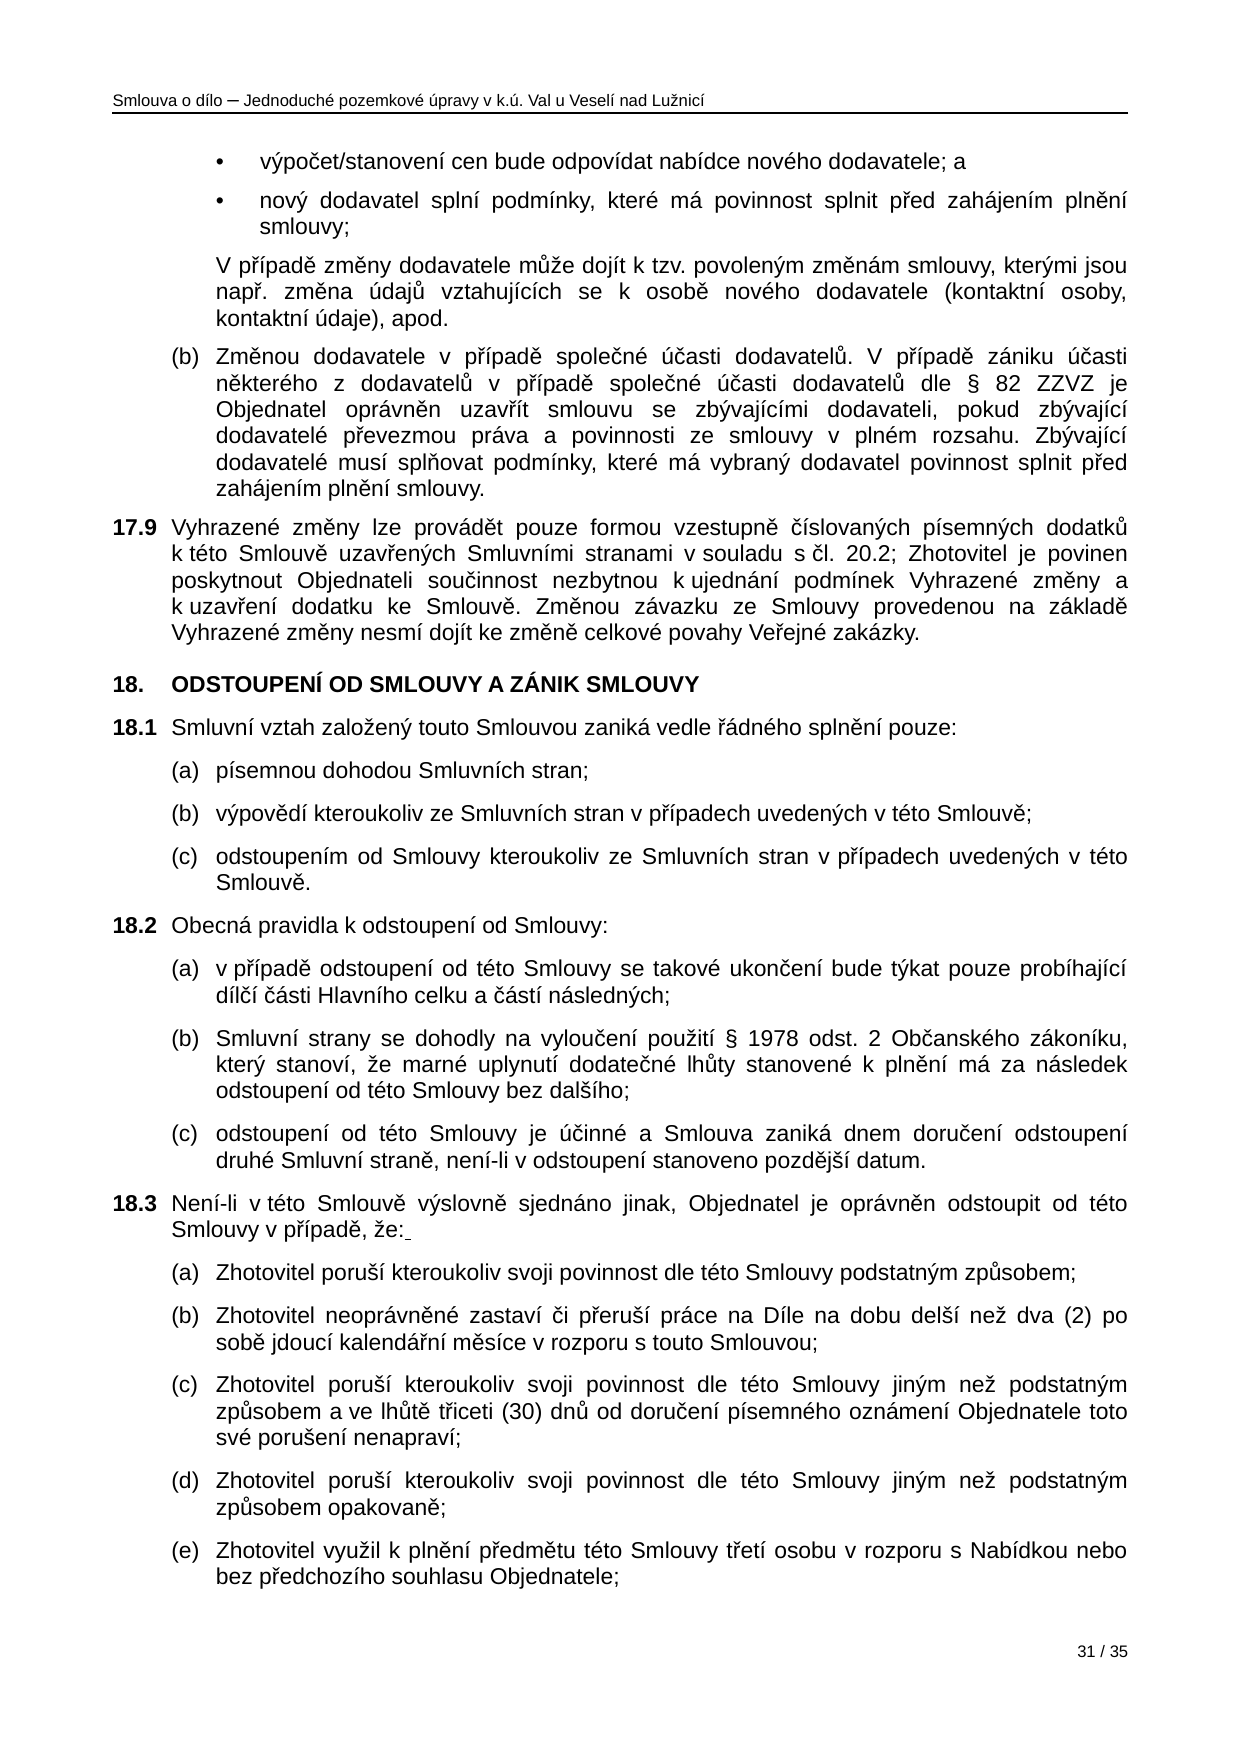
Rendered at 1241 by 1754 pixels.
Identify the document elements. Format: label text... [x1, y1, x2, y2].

text ODSTOUPENÍ OD SMLOUVY a zánik smlouvy [112, 671, 1128, 697]
list v případě odstoupení od této Smlouvy se takové ukončení bude týkat pouze probíhající dílčí části Hlavního celku a částí následných; [171, 955, 1128, 1008]
list Změnou dodavatele v případě společné účasti dodavatelů. V případě zániku účasti některého z dodavatelů v případě společné účasti dodavatelů dle § 82 ZZVZ je Objednatel oprávněn uzavřít smlouvu se zbývajícími dodavateli, pokud zbývající dodavatelé převezmou práva a povinnosti ze smlouvy v plném rozsahu. Zbývající dodavatelé musí splňovat podmínky, které má vybraný dodavatel povinnost splnit před zahájením plnění smlouvy. [171, 343, 1128, 501]
list Zhotovitel neoprávněné zastaví či přeruší práce na Díle na dobu delší než dva (2) po sobě jdoucí kalendářní měsíce v rozporu s touto Smlouvou; [171, 1302, 1128, 1355]
text Obecná pravidla k odstoupení od Smlouvy: [112, 912, 1128, 938]
text odstoupení od této Smlouvy je účinné a Smlouva zaniká dnem doručení odstoupení druhé Smluvní straně, není-li v odstoupení stanoveno pozdější datum. [171, 1120, 1128, 1173]
text výpovědí kteroukoliv ze Smluvních stran v případech uvedených v této Smlouvě; [171, 800, 1128, 826]
text • nový dodavatel splní podmínky, které má povinnost splnit před zahájením plnění smlouvy; [216, 187, 1128, 239]
text Vyhrazené změny lze provádět pouze formou vzestupně číslovaných písemných dodatků k této Smlouvě uzavřených Smluvními stranami v souladu s čl. 20.2; Zhotovitel je povinen poskytnout Objednateli součinnost nezbytnou k ujednání podmínek Vyhrazené změny a k uzavření dodatku ke Smlouvě. Změnou závazku ze Smlouvy provedenou na základě Vyhrazené změny nesmí dojít ke změně celkové povahy Veřejné zakázky. [112, 514, 1128, 646]
text Zhotovitel poruší kteroukoliv svoji povinnost dle této Smlouvy jiným než podstatným způsobem opakovaně; [171, 1467, 1128, 1520]
text V případě změny dodavatele může dojít k tzv. povoleným změnám smlouvy, kterými jsou např. změna údajů vztahujících se k osobě nového dodavatele (kontaktní osoby, kontaktní údaje), apod. [216, 252, 1128, 331]
text Smluvní vztah založený touto Smlouvou zaniká vedle řádného splnění pouze: [112, 714, 1128, 740]
text Smluvní strany se dohodly na vyloučení použití § 1978 odst. 2 Občanského zákoníku, který stanoví, že marné uplynutí dodatečné lhůty stanovené k plnění má za následek odstoupení od této Smlouvy bez dalšího; [171, 1024, 1128, 1104]
text odstoupením od Smlouvy kteroukoliv ze Smluvních stran v případech uvedených v této Smlouvě. [171, 843, 1128, 896]
text Zhotovitel poruší kteroukoliv svoji povinnost dle této Smlouvy jiným než podstatným způsobem a ve lhůtě třiceti (30) dnů od doručení písemného oznámení Objednatele toto své porušení nenapraví; [171, 1371, 1128, 1451]
list Zhotovitel poruší kteroukoliv svoji povinnost dle této Smlouvy podstatným způsobem; [171, 1259, 1128, 1285]
list písemnou dohodou Smluvních stran; [171, 757, 1128, 783]
text Zhotovitel využil k plnění předmětu této Smlouvy třetí osobu v rozporu s Nabídkou nebo bez předchozího souhlasu Objednatele; [171, 1537, 1128, 1589]
text Není-li v této Smlouvě výslovně sjednáno jinak, Objednatel je oprávněn odstoupit od této Smlouvy v případě, že: [112, 1190, 1128, 1242]
text • výpočet/stanovení cen bude odpovídat nabídce nového dodavatele; a [216, 148, 1128, 174]
